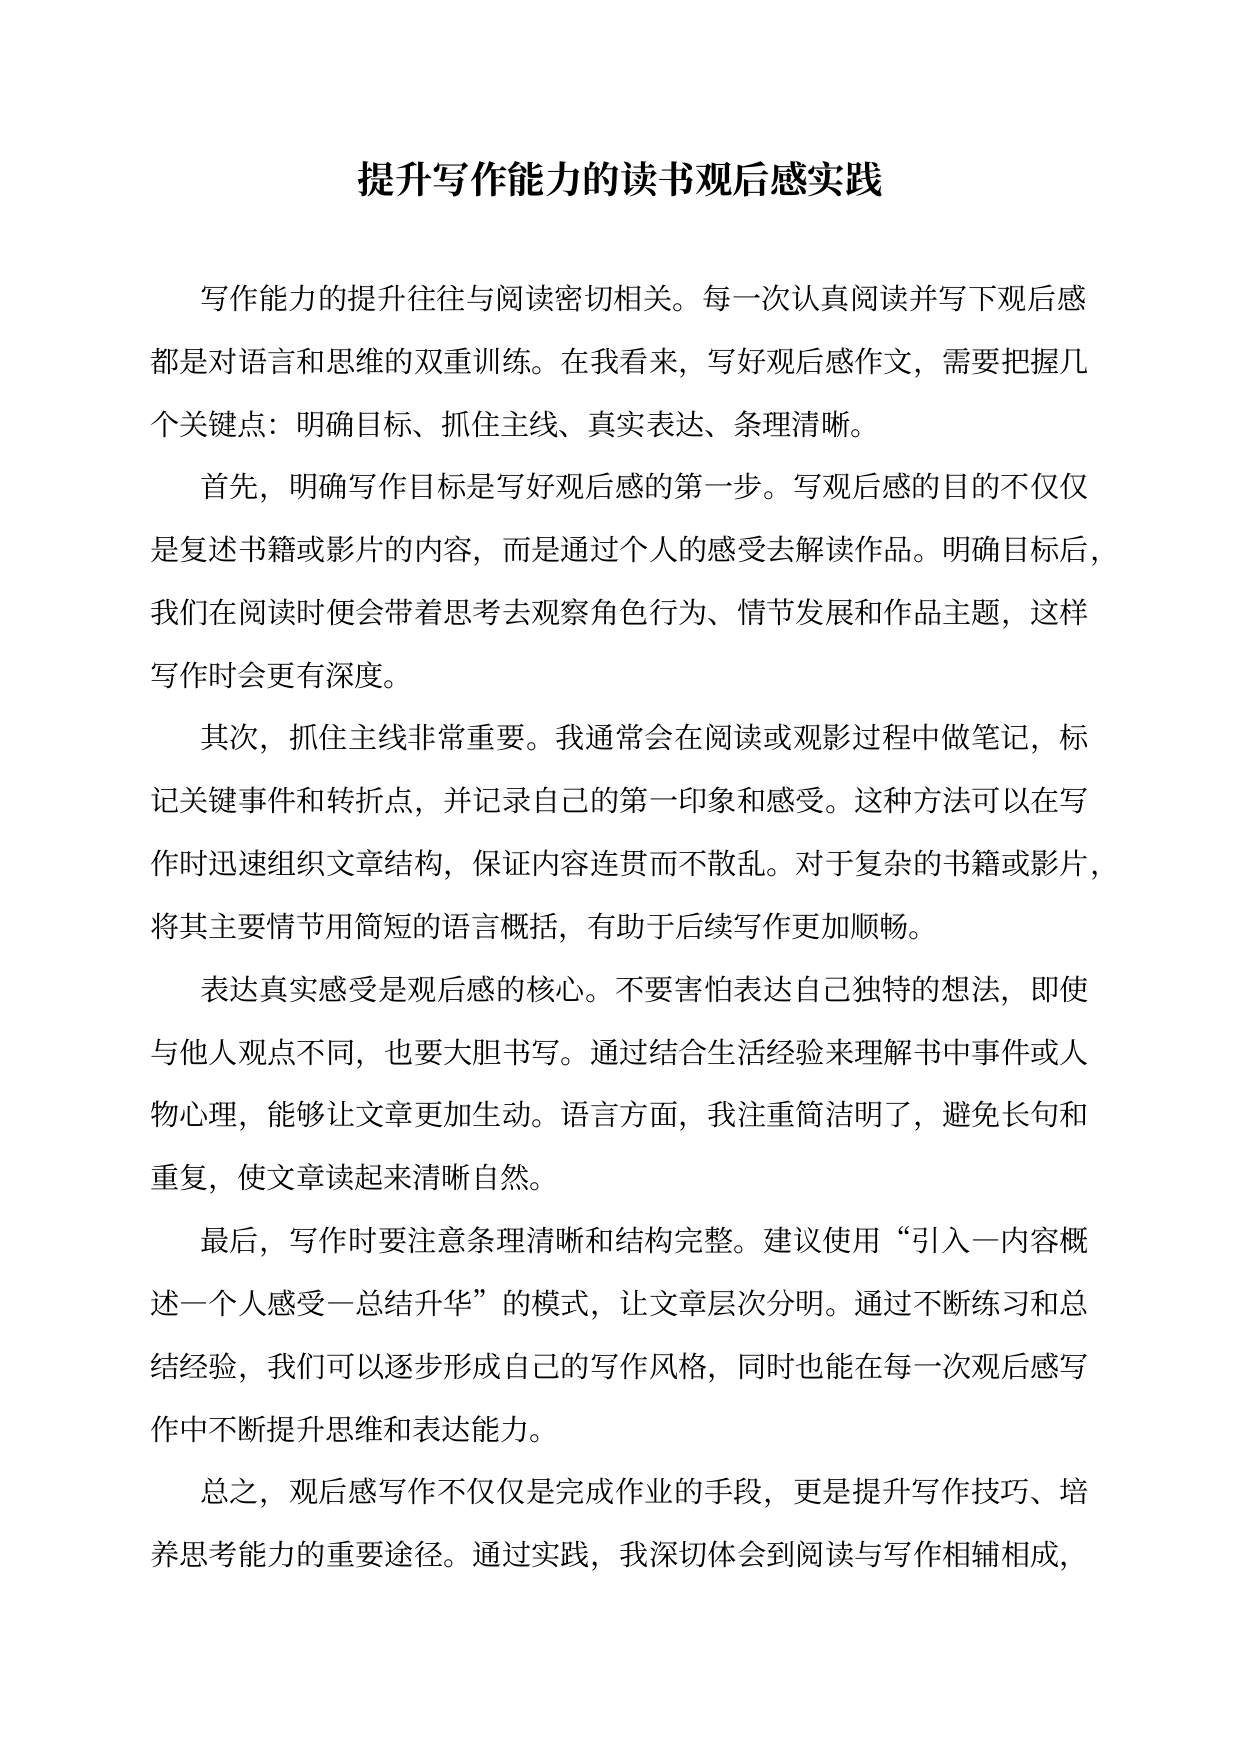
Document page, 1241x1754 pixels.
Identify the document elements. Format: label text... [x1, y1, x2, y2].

text 其次，抓住主线非常重要。我通常会在阅读或观影过程中做笔记，标记关键事件和转折点，并记录自己的第一印象和感受。这种方法可以在写作时迅速组织文章结构，保证内容连贯而不散乱。对于复杂的书籍或影片，将其主要情节用简短的语言概括，有助于后续写作更加顺畅。 [150, 715, 1090, 946]
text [150, 1469, 1090, 1574]
text 最后，写作时要注意条理清晰和结构完整。建议使用“引入—内容概述—个人感受—总结升华”的模式，让文章层次分明。通过不断练习和总结经验，我们可以逐步形成自己的写作风格，同时也能在每一次观后感写作中不断提升思维和表达能力。 [150, 1218, 1090, 1448]
subtitle 提升写作能力的读书观后感实践 [150, 150, 1090, 204]
text 首先，明确写作目标是写好观后感的第一步。写观后感的目的不仅仅是复述书籍或影片的内容，而是通过个人的感受去解读作品。明确目标后，我们在阅读时便会带着思考去观察角色行为、情节发展和作品主题，这样写作时会更有深度。 [150, 464, 1090, 694]
text 表达真实感受是观后感的核心。不要害怕表达自己独特的想法，即使与他人观点不同，也要大胆书写。通过结合生活经验来理解书中事件或人物心理，能够让文章更加生动。语言方面，我注重简洁明了，避免长句和重复，使文章读起来清晰自然。 [150, 967, 1090, 1197]
text 写作能力的提升往往与阅读密切相关。每一次认真阅读并写下观后感，都是对语言和思维的双重训练。在我看来，写好观后感作文，需要把握几个关键点：明确目标、抓住主线、真实表达、条理清晰。 [150, 276, 1090, 443]
